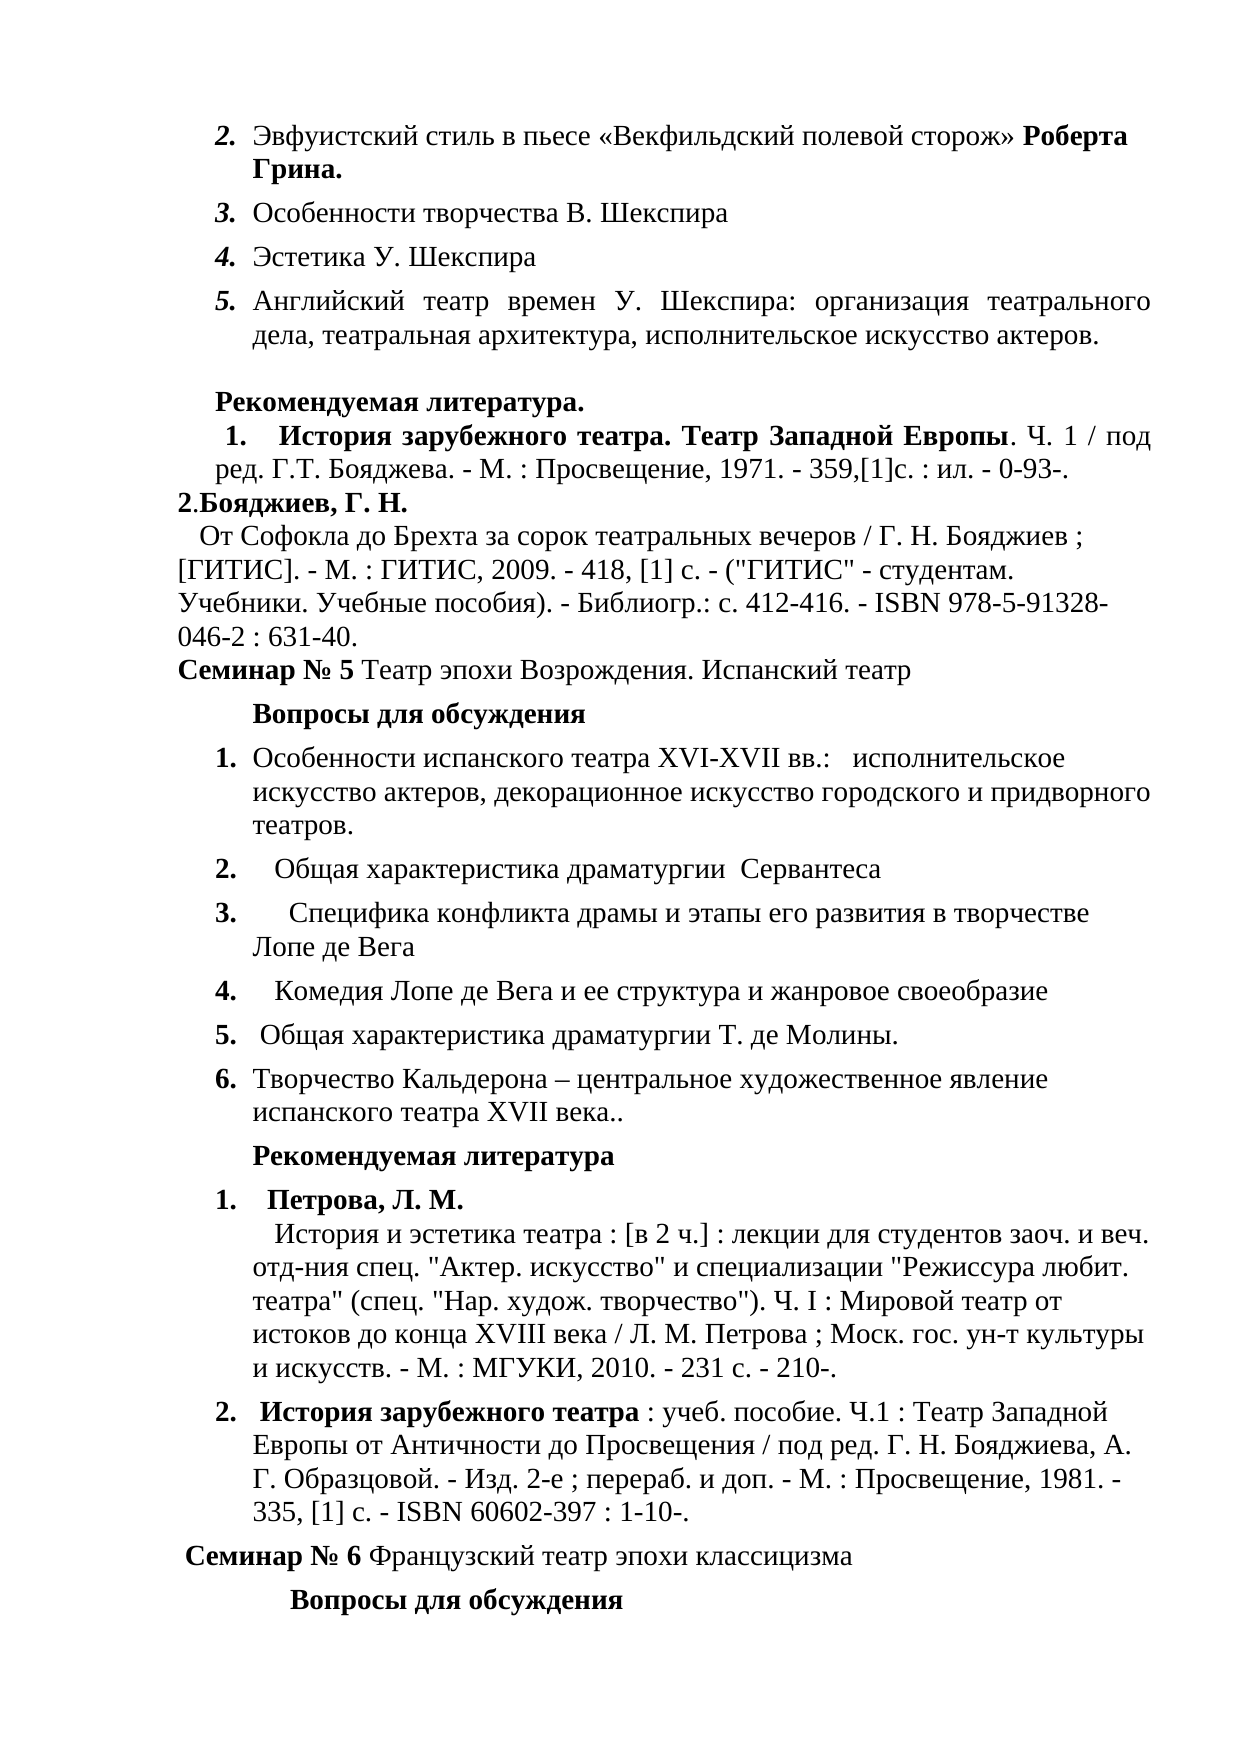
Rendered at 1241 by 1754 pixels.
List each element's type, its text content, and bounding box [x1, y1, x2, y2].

list Эстетика У. Шекспира [215, 239, 1152, 273]
list Особенности творчества В. Шекспира [215, 196, 1152, 229]
list История зарубежного театра : учеб. пособие. Ч.1 : Театр Западной Европы от Античности до Просвещения / под ред. Г. Н. Бояджиева, А. Г. Образцовой. - Изд. 2-е ; перераб. и доп. - М. : Просвещение, 1981. - 335, [1] с. - ISBN 60602-397 : 1-10-. [215, 1394, 1152, 1528]
list Общая характеристика драматургии Сервантеса [215, 851, 1152, 885]
list Комедия Лопе де Вега и ее структура и жанровое своеобразие [215, 973, 1152, 1006]
text Вопросы для обсуждения [290, 1582, 1152, 1616]
text Рекомендуемая литература [252, 1138, 1152, 1172]
list Английский театр времен У. Шекспира: организация театрального дела, театральная архитектура, исполнительское искусство актеров. [215, 283, 1152, 351]
list Специфика конфликта драмы и этапы его развития в творчестве Лопе де Вега [215, 895, 1152, 962]
text Семинар № 6 Французский театр эпохи классицизма [177, 1538, 1152, 1572]
text Вопросы для обсуждения [252, 696, 1152, 730]
text Семинар № 5 Театр эпохи Возрождения. Испанский театр [177, 652, 1152, 686]
text 1. История зарубежного театра. Театр Западной Европы. Ч. 1 / под ред. Г.Т. Бояджева. - М. : Просвещение, 1971. - 359,[1]с. : ил. - 0-93-. [215, 418, 1152, 485]
list Творчество Кальдерона – центральное художественное явление испанского театра XVII века.. [215, 1061, 1152, 1128]
list Особенности испанского театра XVI-XVII вв.: исполнительское искусство актеров, декорационное искусство городского и придворного театров. [215, 740, 1152, 841]
list Эвфуистский стиль в пьесе «Векфильдский полевой сторож» Роберта Грина. [215, 118, 1152, 185]
text Рекомендуемая литература. [215, 384, 1152, 418]
list Общая характеристика драматургии Т. де Молины. [215, 1017, 1152, 1050]
list Петрова, Л. М. История и эстетика театра : [в 2 ч.] : лекции для студентов заоч. и веч. отд-ния спец. "Актер. искусство" и специализации "Режиссура любит. театра" (спец. "Нар. худож. творчество"). Ч. I : Мировой театр от истоков до конца XVIII века / Л. М. Петрова ; Моск. гос. ун-т культуры и искусств. - М. : МГУКИ, 2010. - 231 с. - 210-. [215, 1182, 1152, 1383]
text 2.Бояджиев, Г. Н. От Софокла до Брехта за сорок театральных вечеров / Г. Н. Бояджиев ; [ГИТИС]. - М. : ГИТИС, 2009. - 418, [1] с. - ("ГИТИС" - студентам. Учебники. Учебные пособия). - Библиогр.: с. 412-416. - ISBN 978-5-91328-046-2 : 631-40. [177, 485, 1152, 652]
